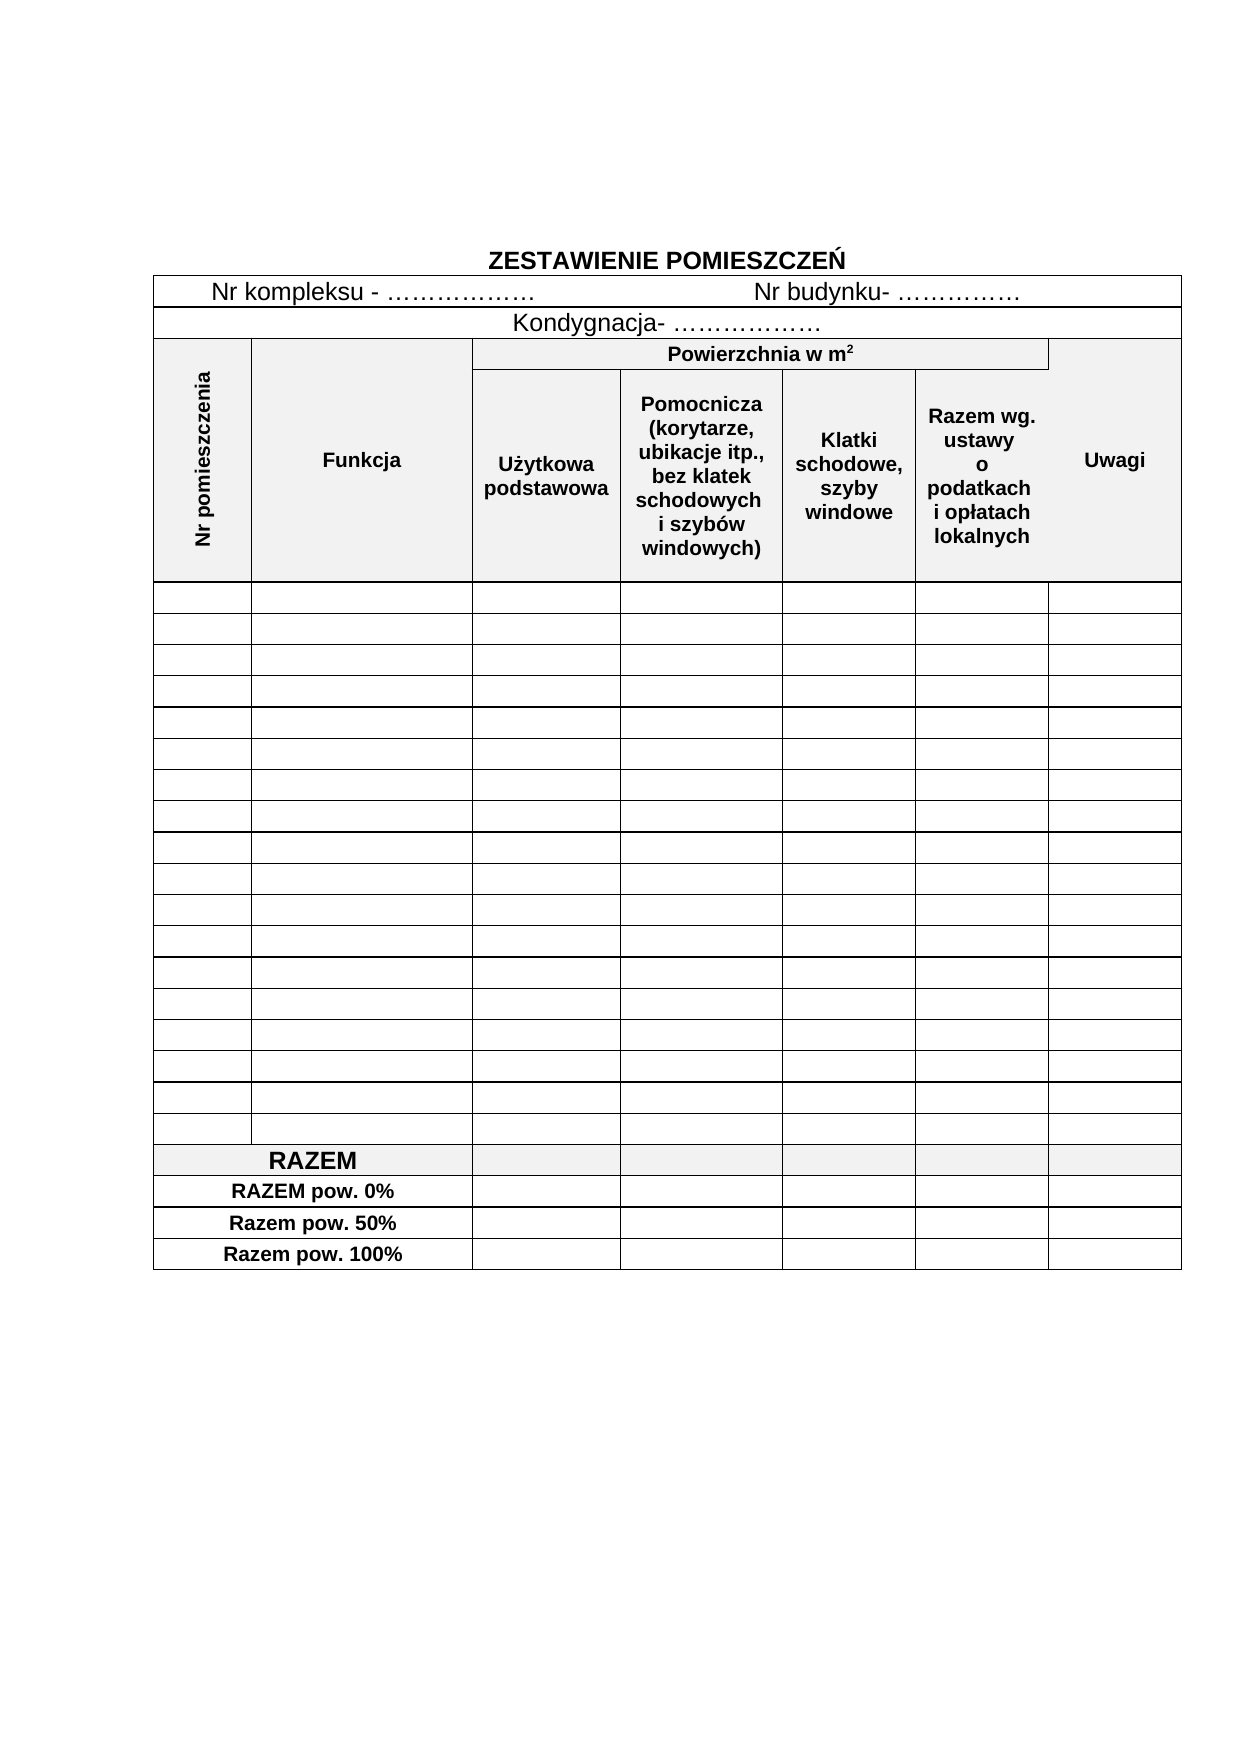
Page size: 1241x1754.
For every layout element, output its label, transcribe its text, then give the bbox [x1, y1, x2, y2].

table_cell Użytkowa podstawowa [473, 370, 620, 581]
table_cell [916, 1051, 1048, 1081]
table_cell [252, 770, 472, 800]
table_cell [783, 770, 915, 800]
table_cell [154, 864, 251, 894]
table_cell [473, 926, 620, 956]
table_cell [783, 801, 915, 831]
table_cell [252, 614, 472, 644]
table_cell Nr kompleksu - ……………… [154, 276, 594, 306]
table_cell [621, 676, 782, 706]
table_cell [621, 801, 782, 831]
table_cell [916, 1114, 1048, 1144]
table_cell [621, 645, 782, 675]
table_cell [154, 583, 251, 613]
table_cell [916, 583, 1048, 613]
table_cell [621, 1114, 782, 1144]
table_cell [621, 739, 782, 769]
table_cell Razem wg. ustawy o podatkach i opłatach lokalnych [916, 370, 1048, 581]
table_cell [1049, 614, 1181, 644]
table_cell [473, 1145, 620, 1175]
table_cell [252, 583, 472, 613]
table_cell [1049, 958, 1181, 988]
table_cell [783, 1208, 915, 1238]
table_cell Funkcja [252, 339, 472, 581]
table_cell [1049, 708, 1181, 738]
table_cell [1049, 676, 1181, 706]
table_cell [916, 1208, 1048, 1238]
table_cell [621, 770, 782, 800]
table_cell [473, 739, 620, 769]
table_cell [1049, 739, 1181, 769]
table_cell [154, 801, 251, 831]
table_cell [621, 583, 782, 613]
table_cell [916, 614, 1048, 644]
table_cell [783, 1145, 915, 1175]
table_cell [252, 989, 472, 1019]
table_cell [252, 801, 472, 831]
table_cell [621, 1176, 782, 1206]
table_cell [621, 833, 782, 863]
table_cell [916, 801, 1048, 831]
table_cell [473, 645, 620, 675]
table_cell [252, 708, 472, 738]
table_cell [252, 895, 472, 925]
table_cell [621, 708, 782, 738]
table_cell [621, 1020, 782, 1050]
table_cell [473, 708, 620, 738]
table_cell [783, 833, 915, 863]
table_cell [1049, 801, 1181, 831]
table_cell [473, 864, 620, 894]
table_cell [252, 833, 472, 863]
table_cell [154, 739, 251, 769]
table_cell [621, 1145, 782, 1175]
table_cell [252, 1114, 472, 1144]
table_cell [252, 1051, 472, 1081]
table_cell [916, 926, 1048, 956]
table_cell [154, 926, 251, 956]
table_cell [252, 739, 472, 769]
table_cell [916, 1176, 1048, 1206]
table_cell [252, 645, 472, 675]
table_cell [1049, 895, 1181, 925]
table_cell [783, 895, 915, 925]
table_cell [1049, 833, 1181, 863]
table_cell [621, 958, 782, 988]
table_cell Pomocnicza (korytarze, ubikacje itp., bez klatek schodowych i szybów windowych) [621, 370, 782, 581]
table_cell [473, 833, 620, 863]
table_cell [154, 833, 251, 863]
table_cell [473, 676, 620, 706]
table_cell [252, 958, 472, 988]
table_cell [916, 895, 1048, 925]
table_cell [916, 864, 1048, 894]
table_cell [783, 1114, 915, 1144]
table_cell [783, 958, 915, 988]
table_cell [621, 1239, 782, 1269]
table_cell [1049, 1176, 1181, 1206]
table_cell [783, 1176, 915, 1206]
table_cell [916, 1239, 1048, 1269]
table_cell [1049, 864, 1181, 894]
table_cell [916, 739, 1048, 769]
table_cell [473, 1176, 620, 1206]
table_cell [783, 989, 915, 1019]
table_cell [1049, 770, 1181, 800]
table_cell [154, 1051, 251, 1081]
table_cell [473, 770, 620, 800]
table_cell [473, 1051, 620, 1081]
table_cell [783, 708, 915, 738]
table_cell [154, 895, 251, 925]
table_cell [154, 1083, 251, 1113]
table_cell [916, 989, 1048, 1019]
table_cell Kondygnacja- ……………… [154, 308, 1181, 338]
table_cell [1049, 1114, 1181, 1144]
table_cell [1049, 989, 1181, 1019]
table_cell [473, 1239, 620, 1269]
table_cell [473, 801, 620, 831]
table_cell Powierzchnia w m2 [473, 339, 1048, 369]
table_cell [621, 614, 782, 644]
table_cell [154, 958, 251, 988]
table_cell [916, 708, 1048, 738]
table_cell [621, 895, 782, 925]
table_cell Nr budynku- …………… [594, 276, 1181, 306]
table_cell [783, 645, 915, 675]
table_cell [1049, 1020, 1181, 1050]
table_cell [154, 989, 251, 1019]
table_cell [783, 926, 915, 956]
table_cell [916, 1083, 1048, 1113]
table_cell [783, 614, 915, 644]
table_cell Uwagi [1048, 339, 1181, 581]
table_cell [621, 864, 782, 894]
table_cell [621, 1083, 782, 1113]
table_cell [1049, 1083, 1181, 1113]
table_cell [154, 676, 251, 706]
table_cell [783, 583, 915, 613]
table_cell [473, 1020, 620, 1050]
table_cell [621, 1208, 782, 1238]
table_cell [916, 833, 1048, 863]
table_cell [783, 1083, 915, 1113]
table_cell [621, 1051, 782, 1081]
table_cell Razem pow. 50% [154, 1208, 472, 1238]
table_cell [621, 989, 782, 1019]
table_cell [916, 645, 1048, 675]
table_cell [916, 1145, 1048, 1175]
table_cell [916, 770, 1048, 800]
table_cell [1049, 1208, 1181, 1238]
table_cell [154, 1114, 251, 1144]
table_cell [154, 645, 251, 675]
table_cell [473, 989, 620, 1019]
table_cell [154, 614, 251, 644]
table_cell [916, 1020, 1048, 1050]
table_cell [783, 864, 915, 894]
table_cell Klatki schodowe, szyby windowe [783, 370, 915, 581]
table_cell [1049, 926, 1181, 956]
table_cell [1049, 1051, 1181, 1081]
table_cell [916, 958, 1048, 988]
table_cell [153, 74, 1181, 275]
table_cell [1049, 583, 1181, 613]
table_cell [783, 739, 915, 769]
table_cell [252, 926, 472, 956]
table_cell [473, 614, 620, 644]
table_cell Nr pomieszczenia [154, 339, 251, 581]
table_cell RAZEM [154, 1145, 472, 1175]
table_cell [783, 1239, 915, 1269]
table_cell Razem pow. 100% [154, 1239, 472, 1269]
table_cell [154, 770, 251, 800]
table_cell [473, 583, 620, 613]
table_cell [473, 1083, 620, 1113]
table_cell [473, 1114, 620, 1144]
table_cell [252, 1083, 472, 1113]
table_cell [916, 676, 1048, 706]
table_cell [154, 1020, 251, 1050]
table_cell [1049, 645, 1181, 675]
table_cell RAZEM pow. 0% [154, 1176, 472, 1206]
table_cell [473, 958, 620, 988]
table_cell [252, 864, 472, 894]
table_cell [252, 1020, 472, 1050]
table_cell [252, 676, 472, 706]
table_cell [473, 895, 620, 925]
table_cell [621, 926, 782, 956]
table_cell [783, 676, 915, 706]
table_cell [154, 708, 251, 738]
table_cell [473, 1208, 620, 1238]
table_cell [1049, 1239, 1181, 1269]
table_cell [1049, 1145, 1181, 1175]
table_cell [783, 1020, 915, 1050]
table_cell [783, 1051, 915, 1081]
